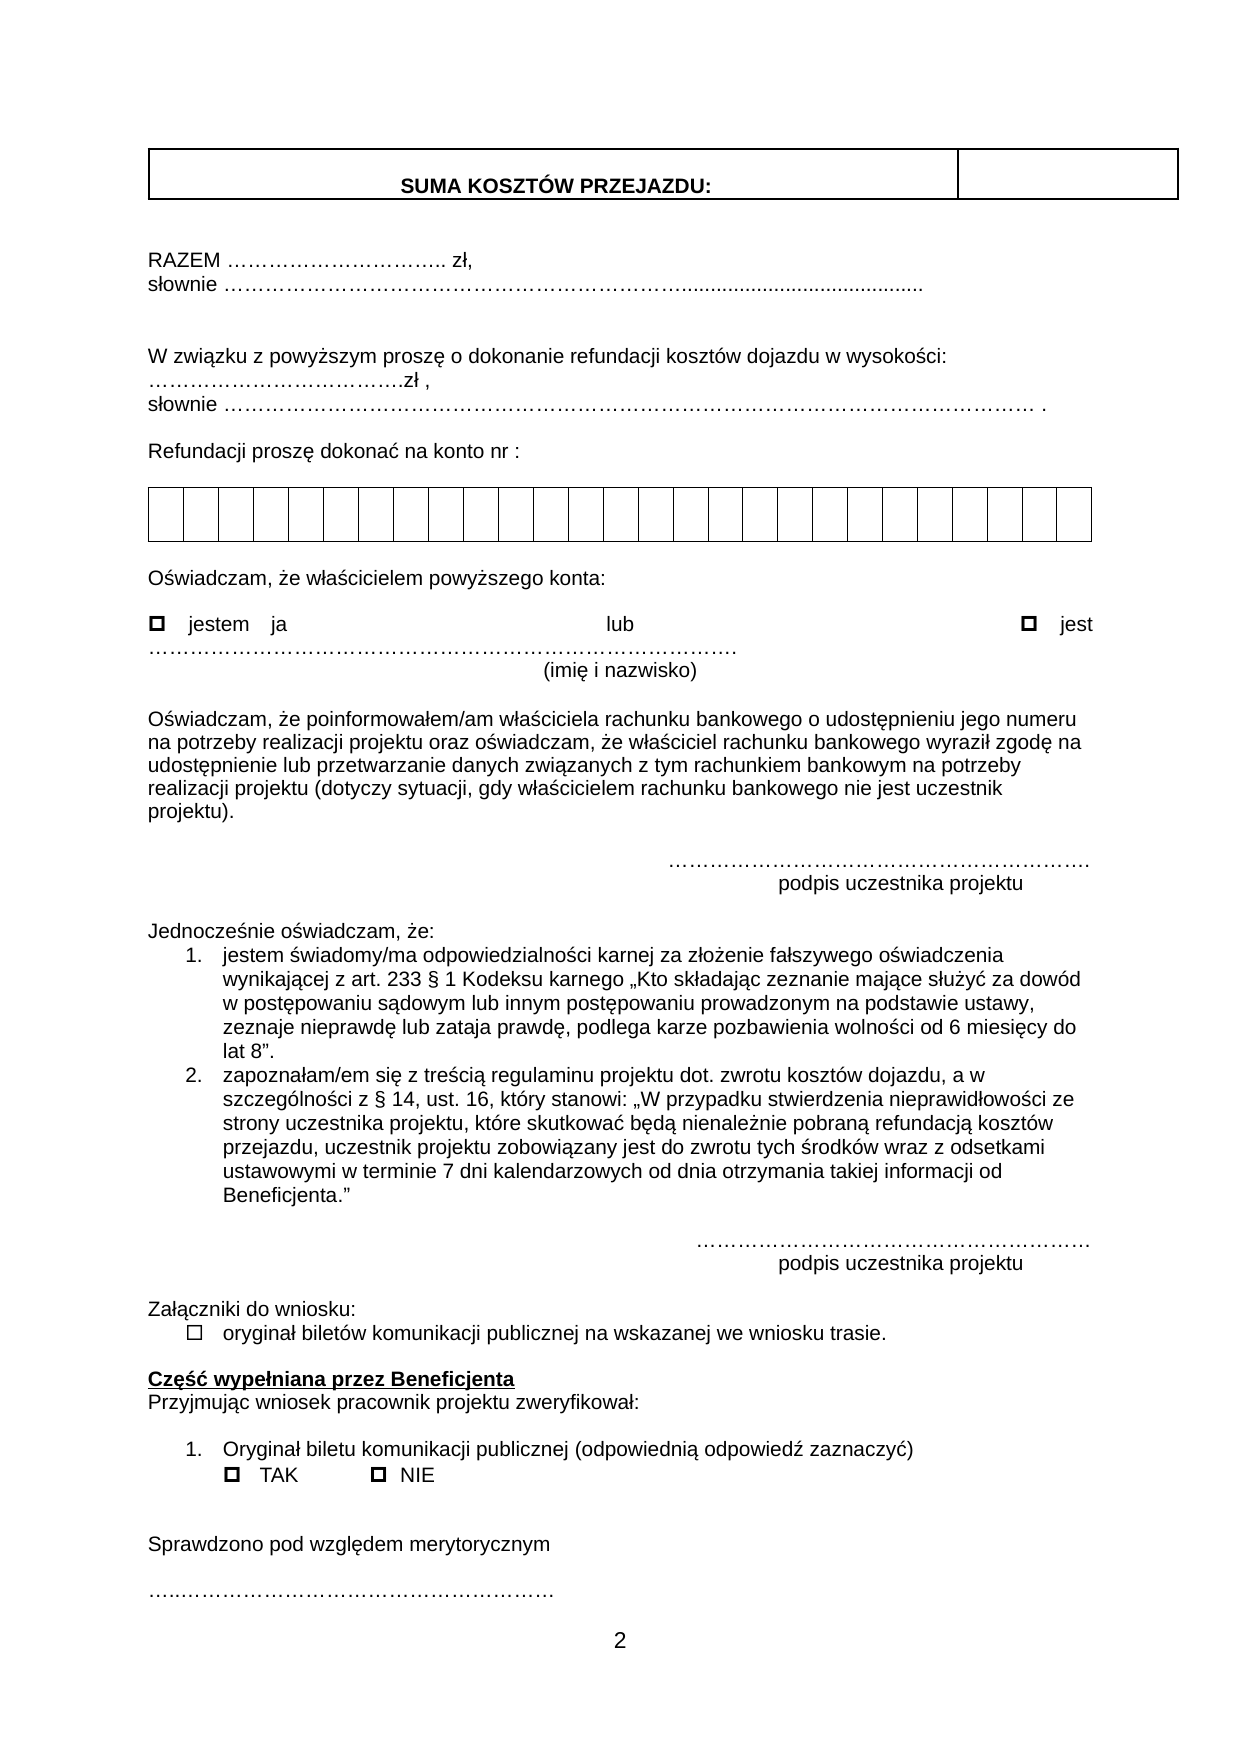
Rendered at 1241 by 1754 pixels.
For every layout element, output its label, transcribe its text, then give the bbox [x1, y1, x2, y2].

text (imię i nazwisko) [148, 659, 1093, 682]
table_header [639, 488, 673, 541]
text podpis uczestnika projektu [148, 872, 1093, 895]
list zapoznałam/em się z treścią regulaminu projektu dot. zwrotu kosztów dojazdu, a w szczególności z § 14, ust. 16, który stanowi: „W przypadku stwierdzenia nieprawidłowości ze strony uczestnika projektu, które skutkować będą nienależnie pobraną refundacją kosztów przejazdu, uczestnik projektu zobowiązany jest do zwrotu tych środków wraz z odsetkami ustawowymi w terminie 7 dni kalendarzowych od dnia otrzymania takiej informacji od Beneficjenta.” [185, 1063, 1093, 1206]
table_header [184, 488, 218, 541]
text słownie ……………………………………………………………………………………………………… . [148, 391, 1093, 415]
table_header [1023, 488, 1056, 541]
list Oryginał biletu komunikacji publicznej (odpowiednią odpowiedź zaznaczyć) [185, 1437, 1093, 1461]
table_header [1057, 488, 1091, 541]
text …..……………………………………………… [148, 1579, 1093, 1602]
text Refundacji proszę dokonać na konto nr : [148, 439, 1093, 463]
list jestem świadomy/ma odpowiedzialności karnej za złożenie fałszywego oświadczenia wynikającej z art. 233 § 1 Kodeksu karnego „Kto składając zeznanie mające służyć za dowód w postępowaniu sądowym lub innym postępowaniu prowadzonym na podstawie ustawy, zeznaje nieprawdę lub zataja prawdę, podlega karze pozbawienia wolności od 6 miesięcy do lat 8”. [185, 943, 1093, 1063]
table_cell [959, 150, 1177, 198]
text W związku z powyższym proszę o dokonanie refundacji kosztów dojazdu w wysokości: [148, 343, 1093, 367]
text Oświadczam, że właścicielem powyższego konta: [148, 566, 1093, 590]
table_header [254, 488, 288, 541]
text Przyjmując wniosek pracownik projektu zweryfikował: [148, 1391, 1093, 1414]
table_header [988, 488, 1022, 541]
text podpis uczestnika projektu [148, 1252, 1093, 1275]
table_cell SUMA KOSZTÓW PRZEJAZDU: [150, 150, 957, 198]
text Część wypełniana przez Beneficjenta [148, 1368, 1093, 1391]
text ……………………………….zł , [148, 367, 1093, 391]
text ………………………………………………… [133, 1229, 1093, 1252]
table_header [813, 488, 847, 541]
table_header [604, 488, 638, 541]
text Sprawdzono pod względem merytorycznym [148, 1533, 1093, 1556]
text Oświadczam, że poinformowałem/am właściciela rachunku bankowego o udostępnieniu jego numeru na potrzeby realizacji projektu oraz oświadczam, że właściciel rachunku bankowego wyraził zgodę na udostępnienie lub przetwarzanie danych związanych z tym rachunkiem bankowym na potrzeby realizacji projektu (dotyczy sytuacji, gdy właścicielem rachunku bankowego nie jest uczestnik projektu). [148, 708, 1093, 823]
text słownie ………………………………………………………….......................................... [148, 272, 1093, 296]
table_header [429, 488, 463, 541]
text Jednocześnie oświadczam, że: [148, 919, 1093, 943]
list oryginał biletów komunikacji publicznej na wskazanej we wniosku trasie. [185, 1321, 1093, 1345]
table_header [883, 488, 917, 541]
table_header [499, 488, 533, 541]
table_header [289, 488, 323, 541]
table_header [918, 488, 952, 541]
table_header [569, 488, 603, 541]
table_header [464, 488, 498, 541]
table_header [674, 488, 708, 541]
table_header [149, 488, 183, 541]
table_header [778, 488, 812, 541]
text Załączniki do wniosku: [148, 1298, 1093, 1321]
table_header [359, 488, 393, 541]
text jestem ja lub jest …………………………………………………………………………. [148, 613, 1093, 659]
table_header [219, 488, 253, 541]
table_header [953, 488, 987, 541]
table_header [324, 488, 358, 541]
text RAZEM ………………………….. zł, [148, 248, 1093, 272]
text TAK NIE [223, 1464, 1093, 1487]
table_header [709, 488, 742, 541]
table_header [743, 488, 777, 541]
table_header [534, 488, 568, 541]
table_header [394, 488, 428, 541]
text ……………………………………………………. [133, 823, 1093, 872]
table_header [848, 488, 882, 541]
